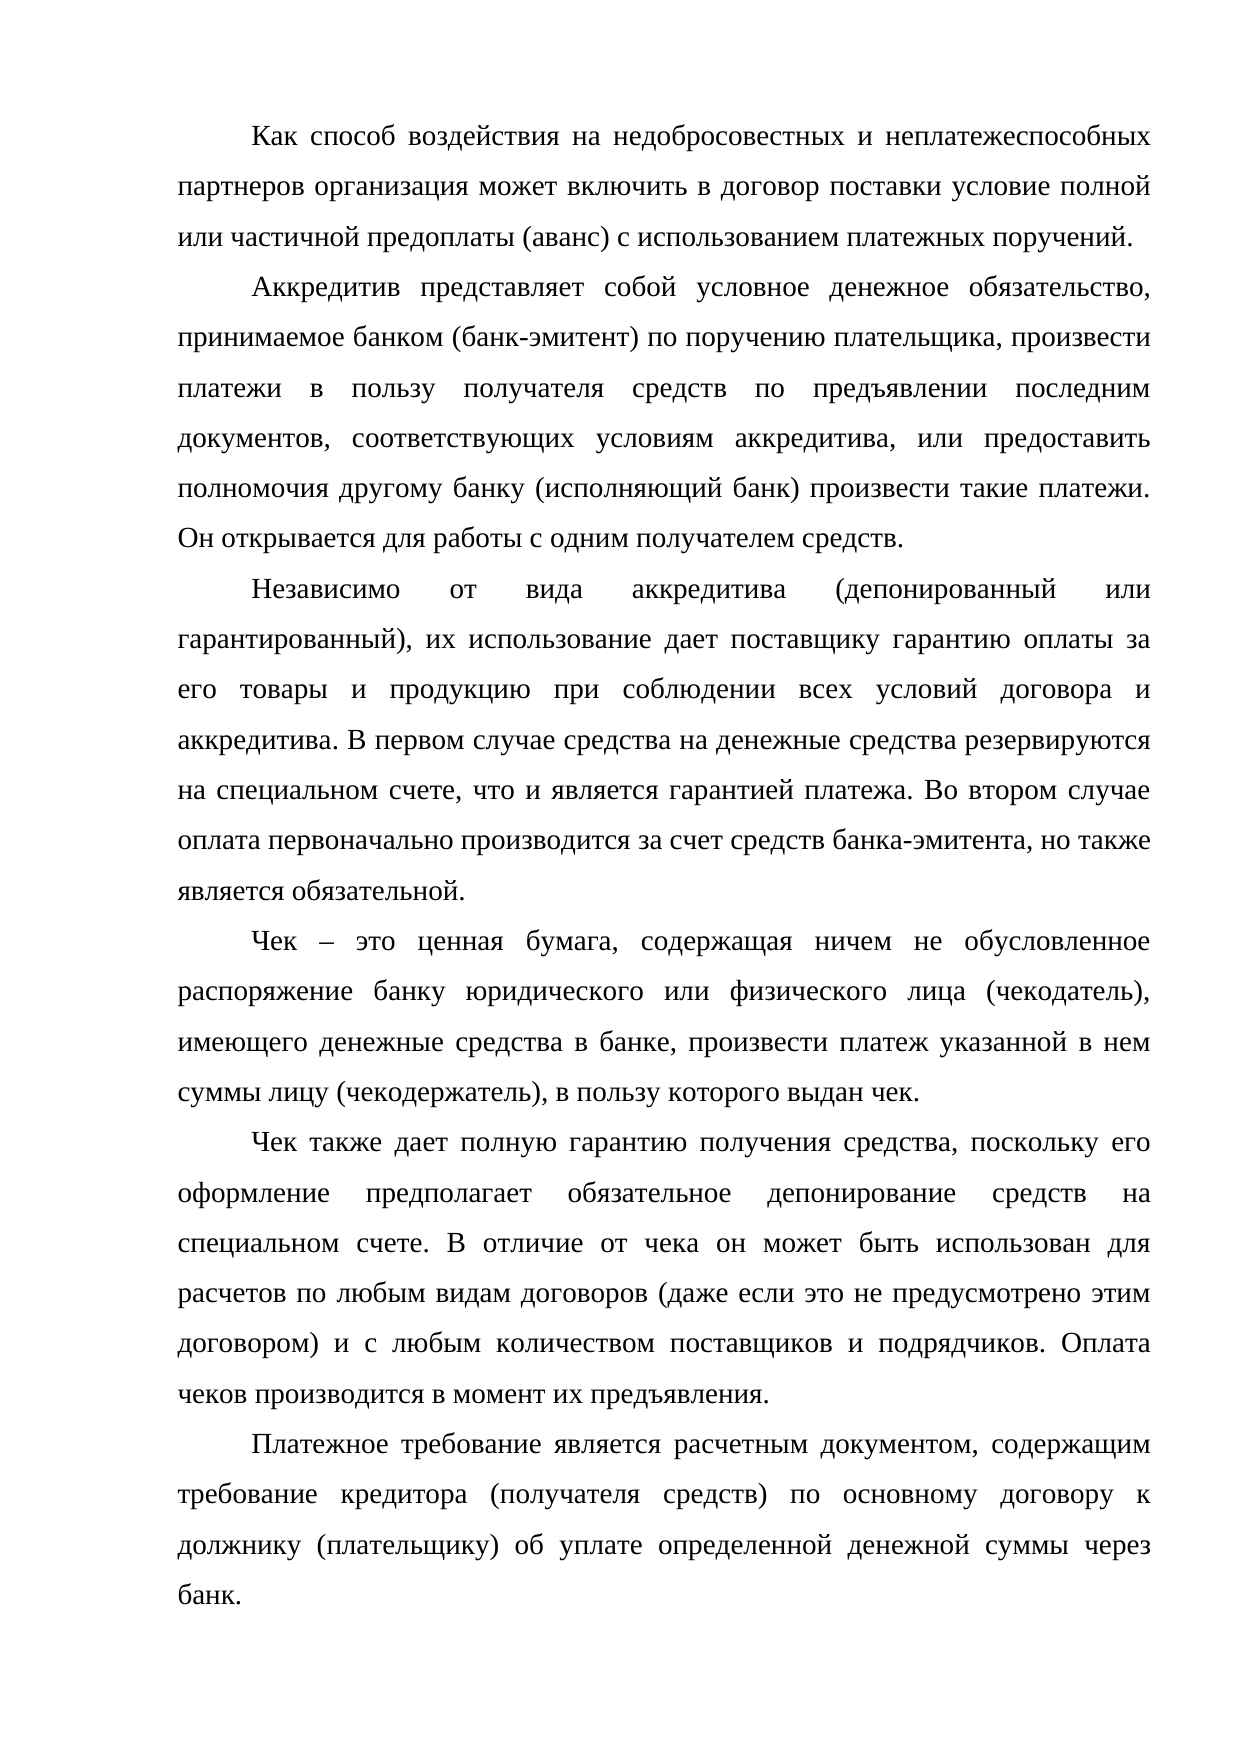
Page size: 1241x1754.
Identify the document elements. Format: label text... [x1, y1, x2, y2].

text Аккредитив представляет собой условное денежное обязательство, принимаемое банком (банк-эмитент) по поручению плательщика, произвести платежи в пользу получателя средств по предъявлении последним документов, соответствующих условиям аккредитива, или предоставить полномочия другому банку (исполняющий банк) произвести такие платежи. Он открывается для работы с одним получателем средств. [177, 269, 1152, 554]
text Как способ воздействия на недобросовестных и неплатежеспособных партнеров организация может включить в договор поставки условие полной или частичной предоплаты (аванс) с использованием платежных поручений. [177, 118, 1152, 252]
text Платежное требование является расчетным документом, содержащим требование кредитора (получателя средств) по основному договору к должнику (плательщику) об уплате определенной денежной суммы через банк. [177, 1426, 1152, 1611]
text Чек – это ценная бумага, содержащая ничем не обусловленное распоряжение банку юридического или физического лица (чекодатель), имеющего денежные средства в банке, произвести платеж указанной в нем суммы лицу (чекодержатель), в пользу которого выдан чек. [177, 923, 1152, 1108]
text Чек также дает полную гарантию получения средства, поскольку его оформление предполагает обязательное депонирование средств на специальном счете. В отличие от чека он может быть использован для расчетов по любым видам договоров (даже если это не предусмотрено этим договором) и с любым количеством поставщиков и подрядчиков. Оплата чеков производится в момент их предъявления. [177, 1124, 1152, 1409]
text Независимо от вида аккредитива (депонированный или гарантированный), их использование дает поставщику гарантию оплаты за его товары и продукцию при соблюдении всех условий договора и аккредитива. В первом случае средства на денежные средства резервируются на специальном счете, что и является гарантией платежа. Во втором случае оплата первоначально производится за счет средств банка-эмитента, но также является обязательной. [177, 571, 1152, 906]
